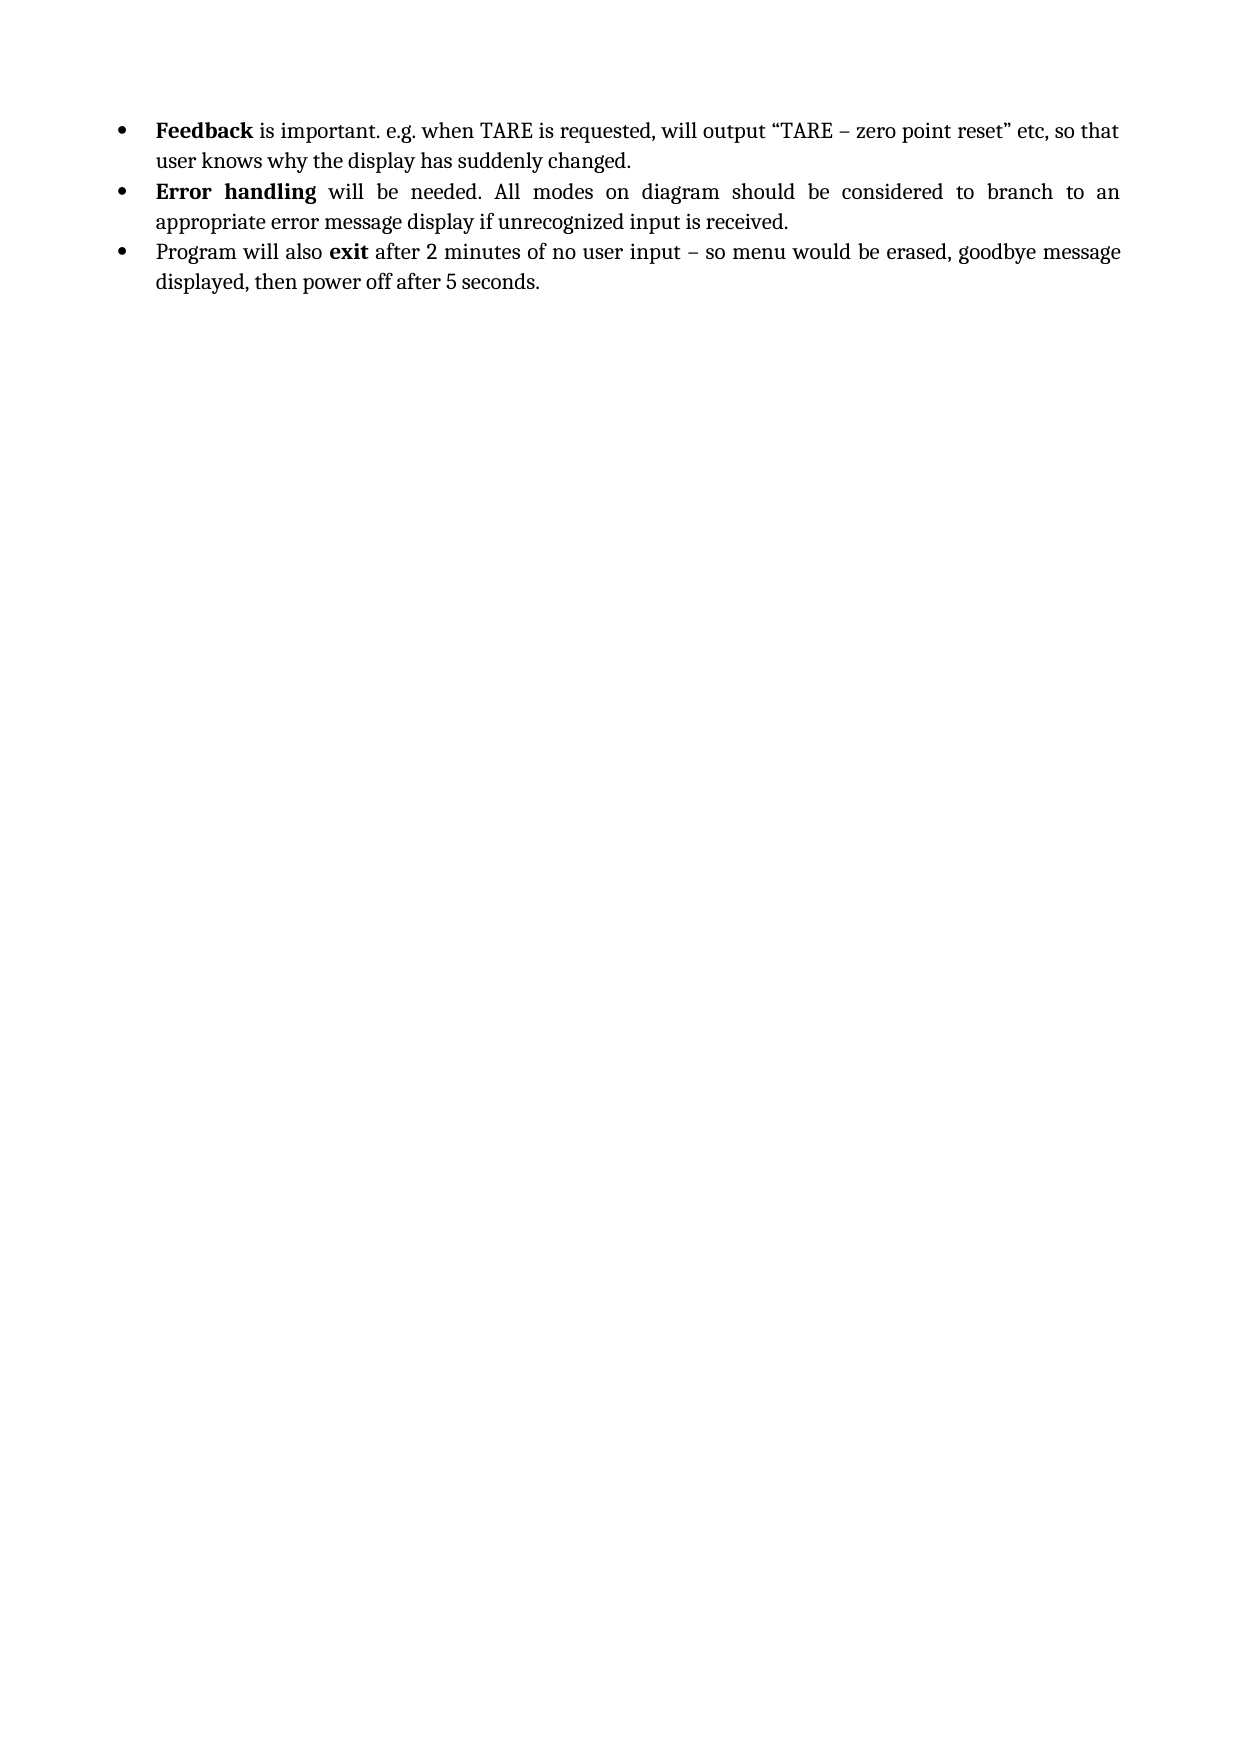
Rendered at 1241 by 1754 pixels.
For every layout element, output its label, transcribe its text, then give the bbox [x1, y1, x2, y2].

list Feedback is important. e.g. when TARE is requested, will output “TARE – zero point reset” etc, so that user knows why the display has suddenly changed. [118, 118, 1122, 175]
list Program will also exit after 2 minutes of no user input – so menu would be erased, goodbye message displayed, then power off after 5 seconds. [118, 239, 1122, 296]
list Error handling will be needed. All modes on diagram should be considered to branch to an appropriate error message display if unrecognized input is received. [118, 178, 1122, 235]
